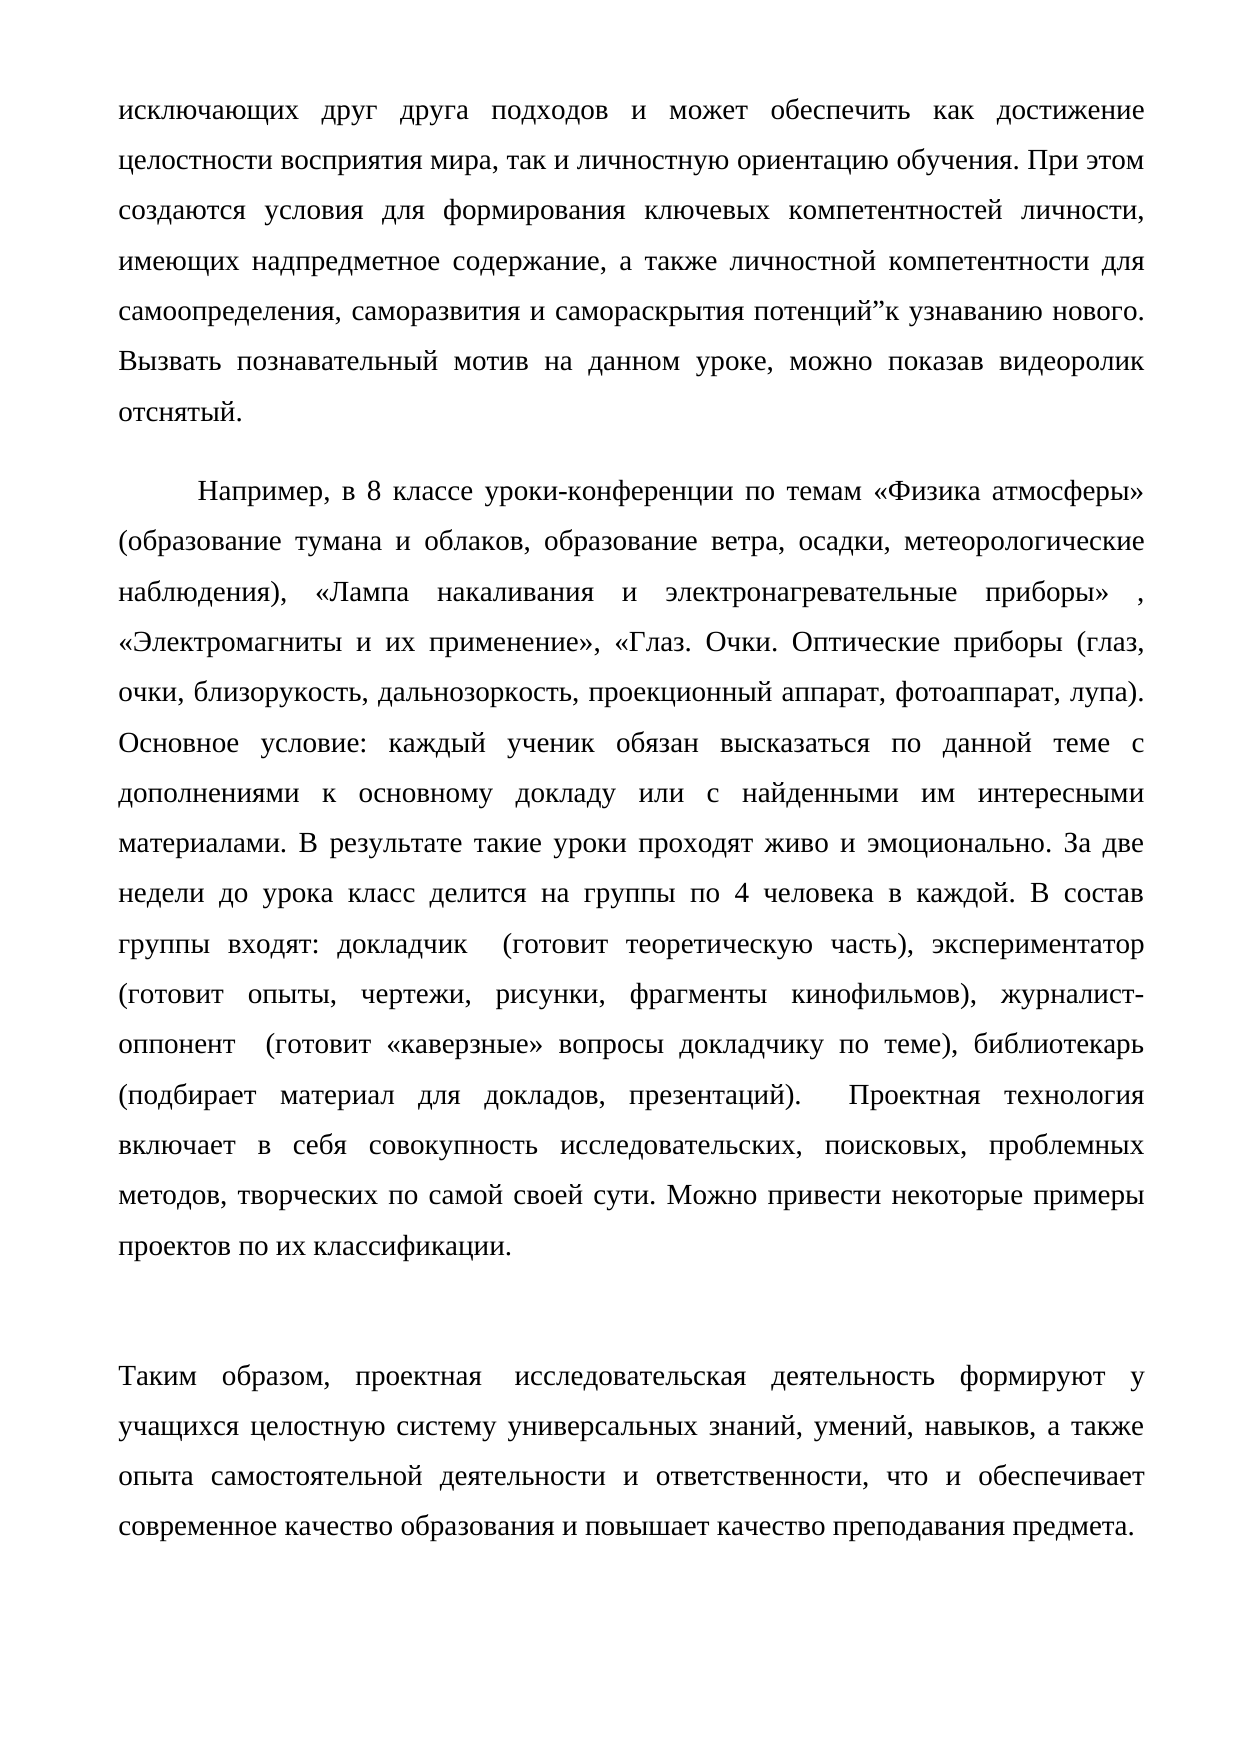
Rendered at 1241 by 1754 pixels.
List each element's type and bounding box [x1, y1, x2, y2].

table_header [115, 89, 1148, 1562]
